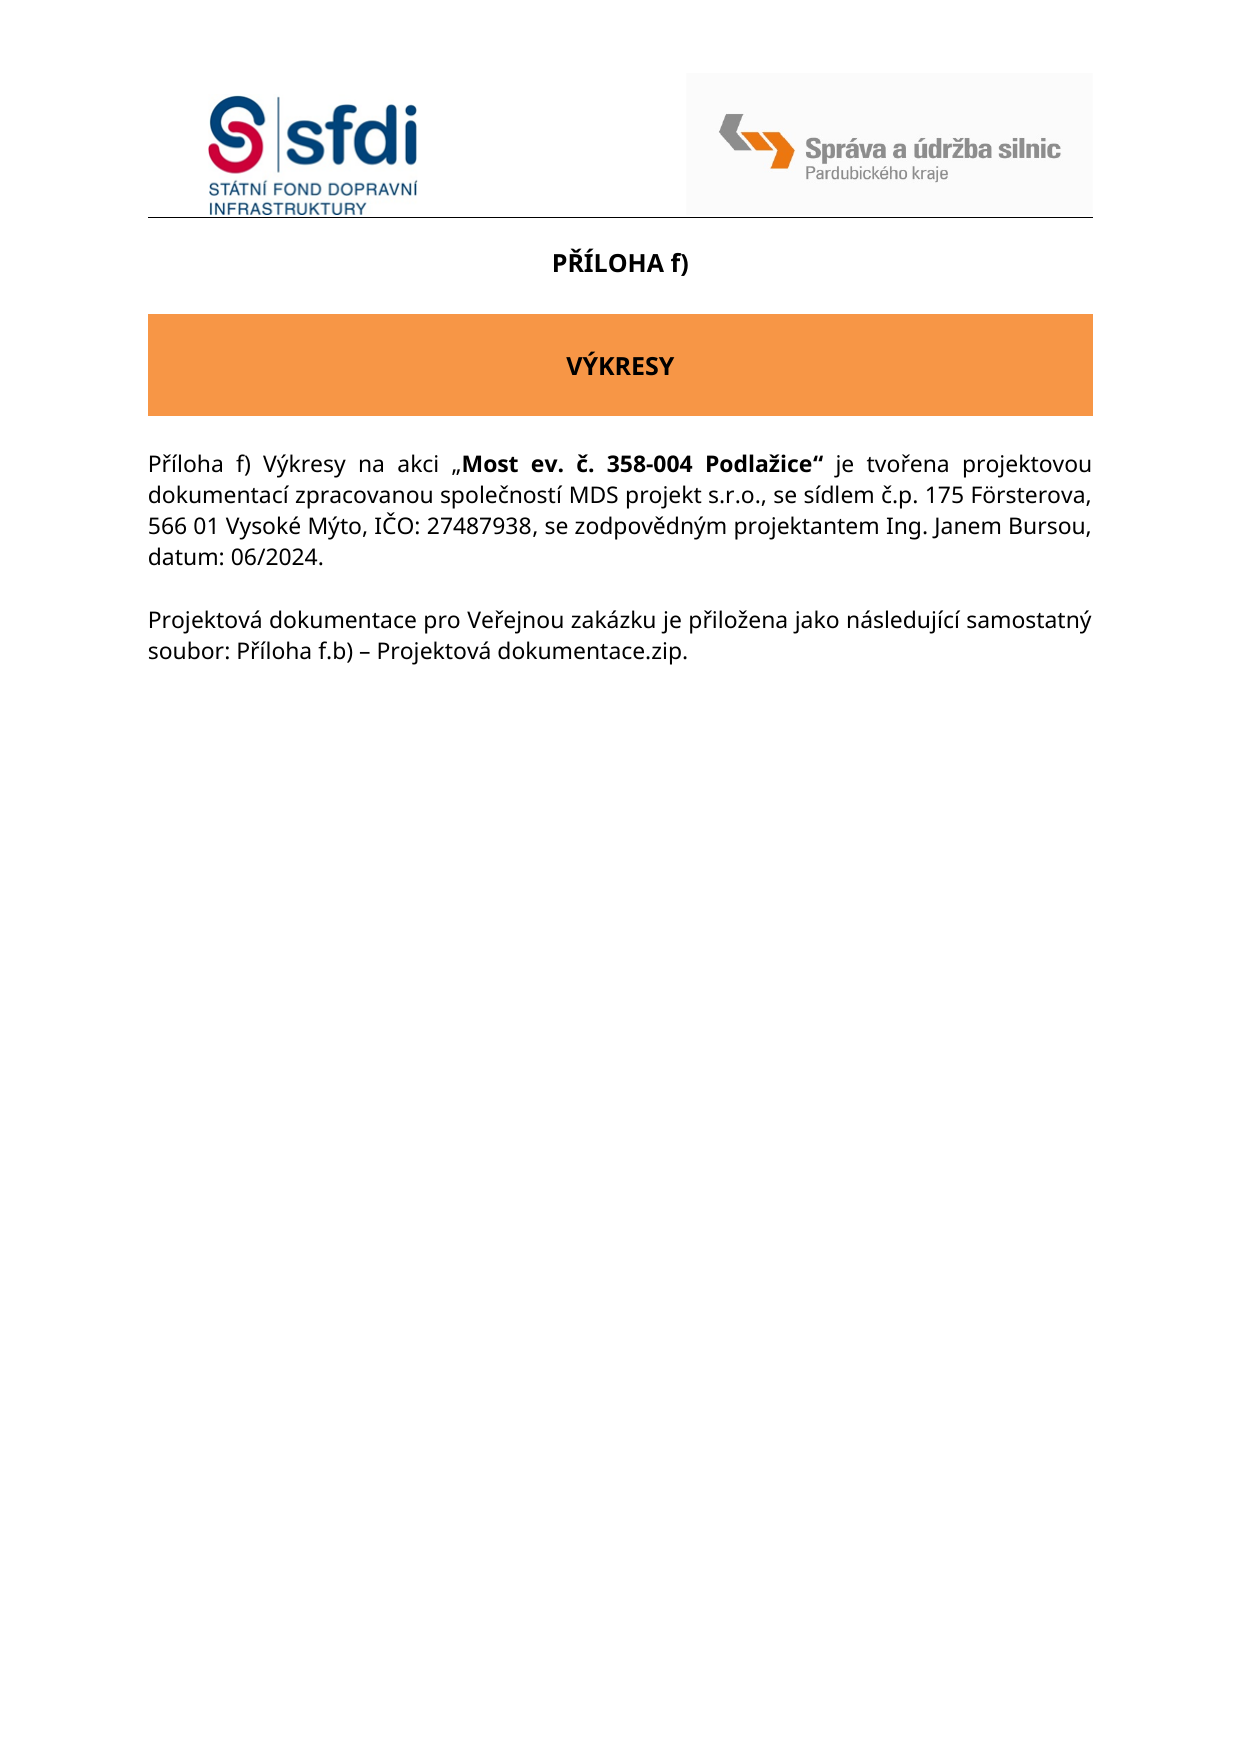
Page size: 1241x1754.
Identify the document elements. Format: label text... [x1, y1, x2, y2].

picture [686, 73, 1093, 215]
picture [208, 94, 418, 215]
text PŘÍLOHA f) [148, 246, 1093, 280]
text Projektová dokumentace pro Veřejnou zakázku je přiložena jako následující samostatný soubor: Příloha f.b) – Projektová dokumentace.zip. [148, 604, 1093, 666]
text Příloha f) Výkresy na akci „Most ev. č. 358-004 Podlažice“ je tvořena projektovou dokumentací zpracovanou společností MDS projekt s.r.o., se sídlem č.p. 175 Försterova, 566 01 Vysoké Mýto, IČO: 27487938, se zodpovědným projektantem Ing. Janem Bursou, datum: 06/2024. [148, 448, 1093, 573]
text Výkresy [148, 348, 1093, 382]
